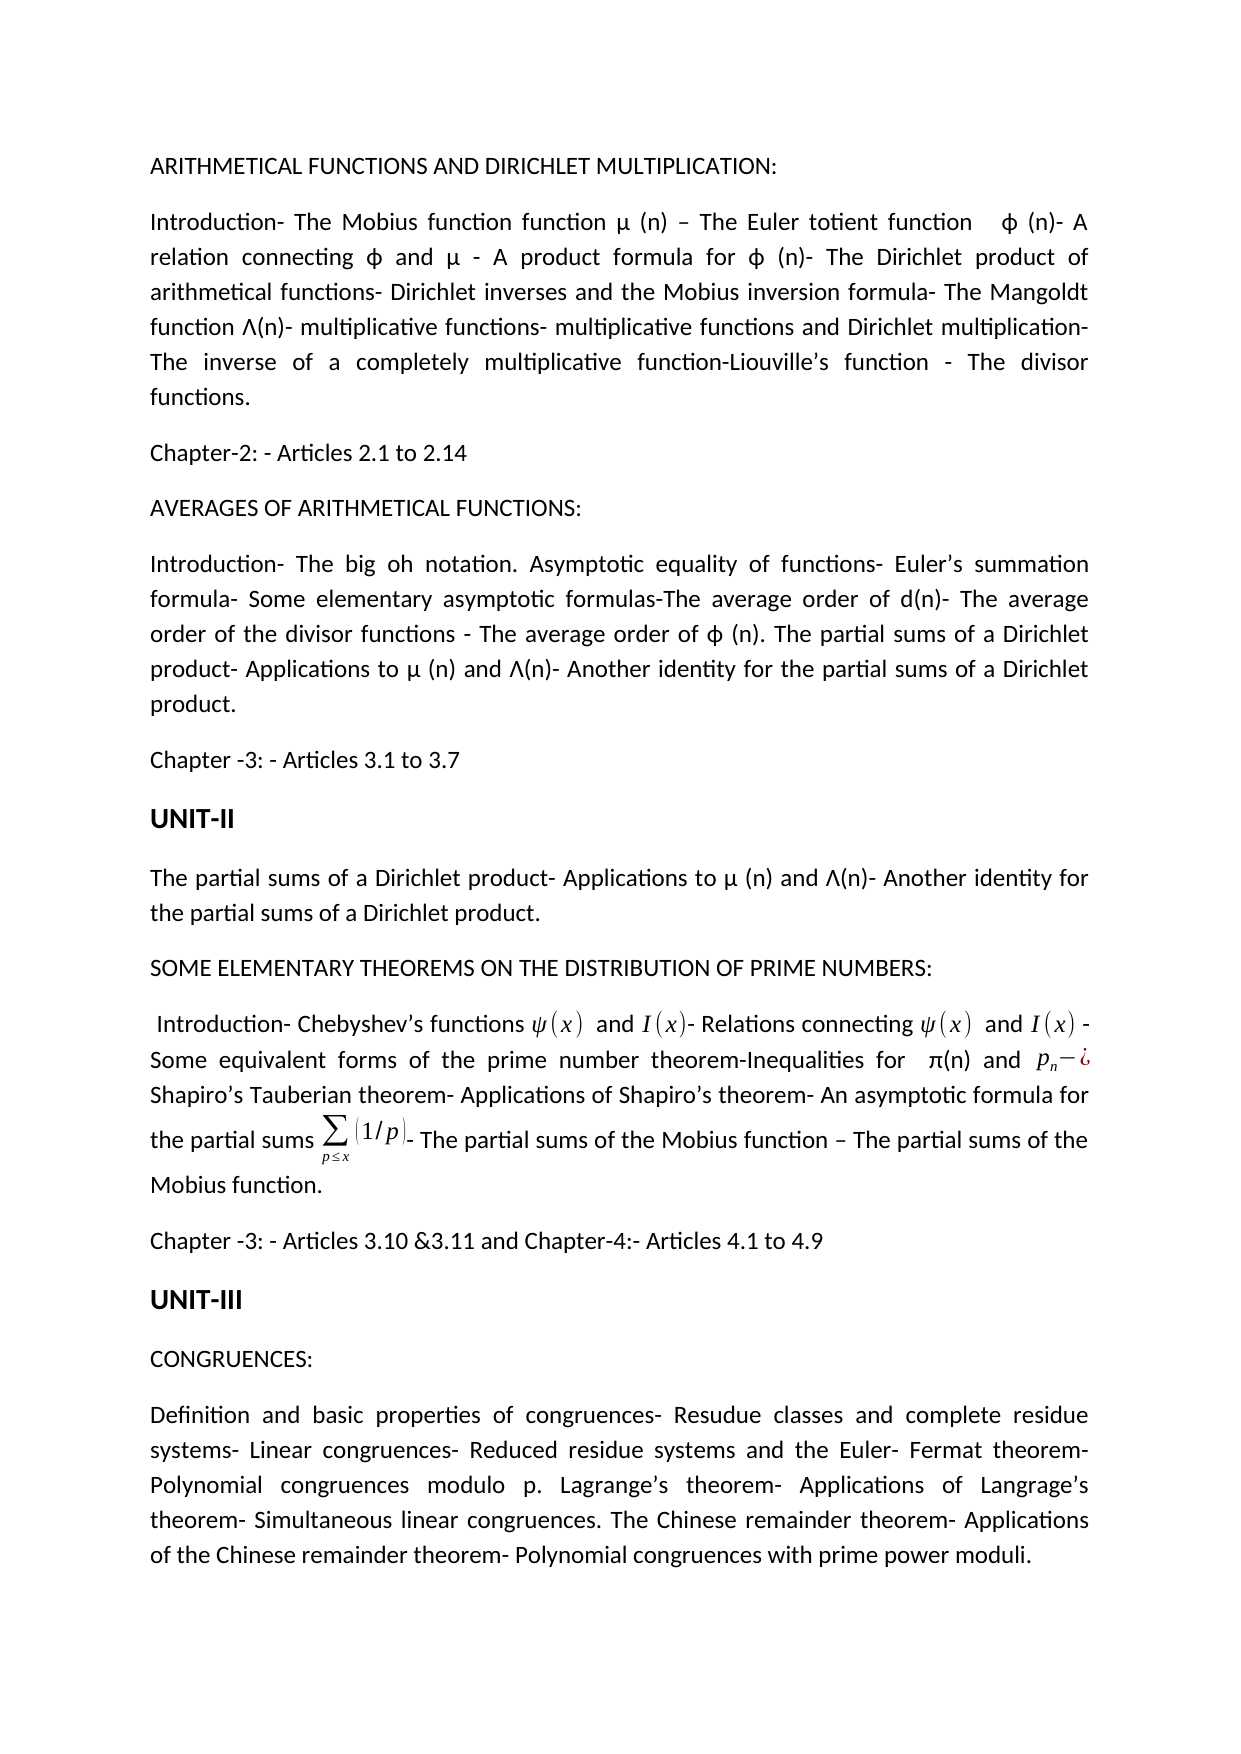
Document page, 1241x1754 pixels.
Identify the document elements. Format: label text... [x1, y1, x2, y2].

text UNIT-II [150, 800, 1090, 836]
text CONGRUENCES: [150, 1343, 1090, 1373]
text Chapter-2: - Articles 2.1 to 2.14 [150, 437, 1090, 467]
text Introduction- Chebyshev’s functions and - Relations connecting and - Some equivalent forms of the prime number theorem-Inequalities for π(n) and Shapiro’s Tauberian theorem- Applications of Shapiro’s theorem- An asymptotic formula for the partial sums - The partial sums of the Mobius function – The partial sums of the Mobius function. [150, 1008, 1090, 1200]
text The partial sums of a Dirichlet product- Applications to µ (n) and Λ(n)- Another identity for the partial sums of a Dirichlet product. [150, 862, 1090, 927]
text Chapter -3: - Articles 3.10 &3.11 and Chapter-4:- Articles 4.1 to 4.9 [150, 1225, 1090, 1256]
text ARITHMETICAL FUNCTIONS AND DIRICHLET MULTIPLICATION: [150, 150, 1090, 181]
text SOME ELEMENTARY THEOREMS ON THE DISTRIBUTION OF PRIME NUMBERS: [150, 953, 1090, 983]
text Definition and basic properties of congruences- Resudue classes and complete residue systems- Linear congruences- Reduced residue systems and the Euler- Fermat theorem- Polynomial congruences modulo p. Lagrange’s theorem- Applications of Langrage’s theorem- Simultaneous linear congruences. The Chinese remainder theorem- Applications of the Chinese remainder theorem- Polynomial congruences with prime power moduli. [150, 1399, 1090, 1569]
text AVERAGES OF ARITHMETICAL FUNCTIONS: [150, 492, 1090, 523]
text Introduction- The big oh notation. Asymptotic equality of functions- Euler’s summation formula- Some elementary asymptotic formulas-The average order of d(n)- The average order of the divisor functions - The average order of ϕ (n). The partial sums of a Dirichlet product- Applications to µ (n) and Λ(n)- Another identity for the partial sums of a Dirichlet product. [150, 548, 1090, 719]
text UNIT-III [150, 1281, 1090, 1317]
text Introduction- The Mobius function function µ (n) – The Euler totient function ϕ (n)- A relation connecting ϕ and µ - A product formula for ϕ (n)- The Dirichlet product of arithmetical functions- Dirichlet inverses and the Mobius inversion formula- The Mangoldt function Λ(n)- multiplicative functions- multiplicative functions and Dirichlet multiplication- The inverse of a completely multiplicative function-Liouville’s function - The divisor functions. [150, 206, 1090, 411]
text Chapter -3: - Articles 3.1 to 3.7 [150, 744, 1090, 775]
